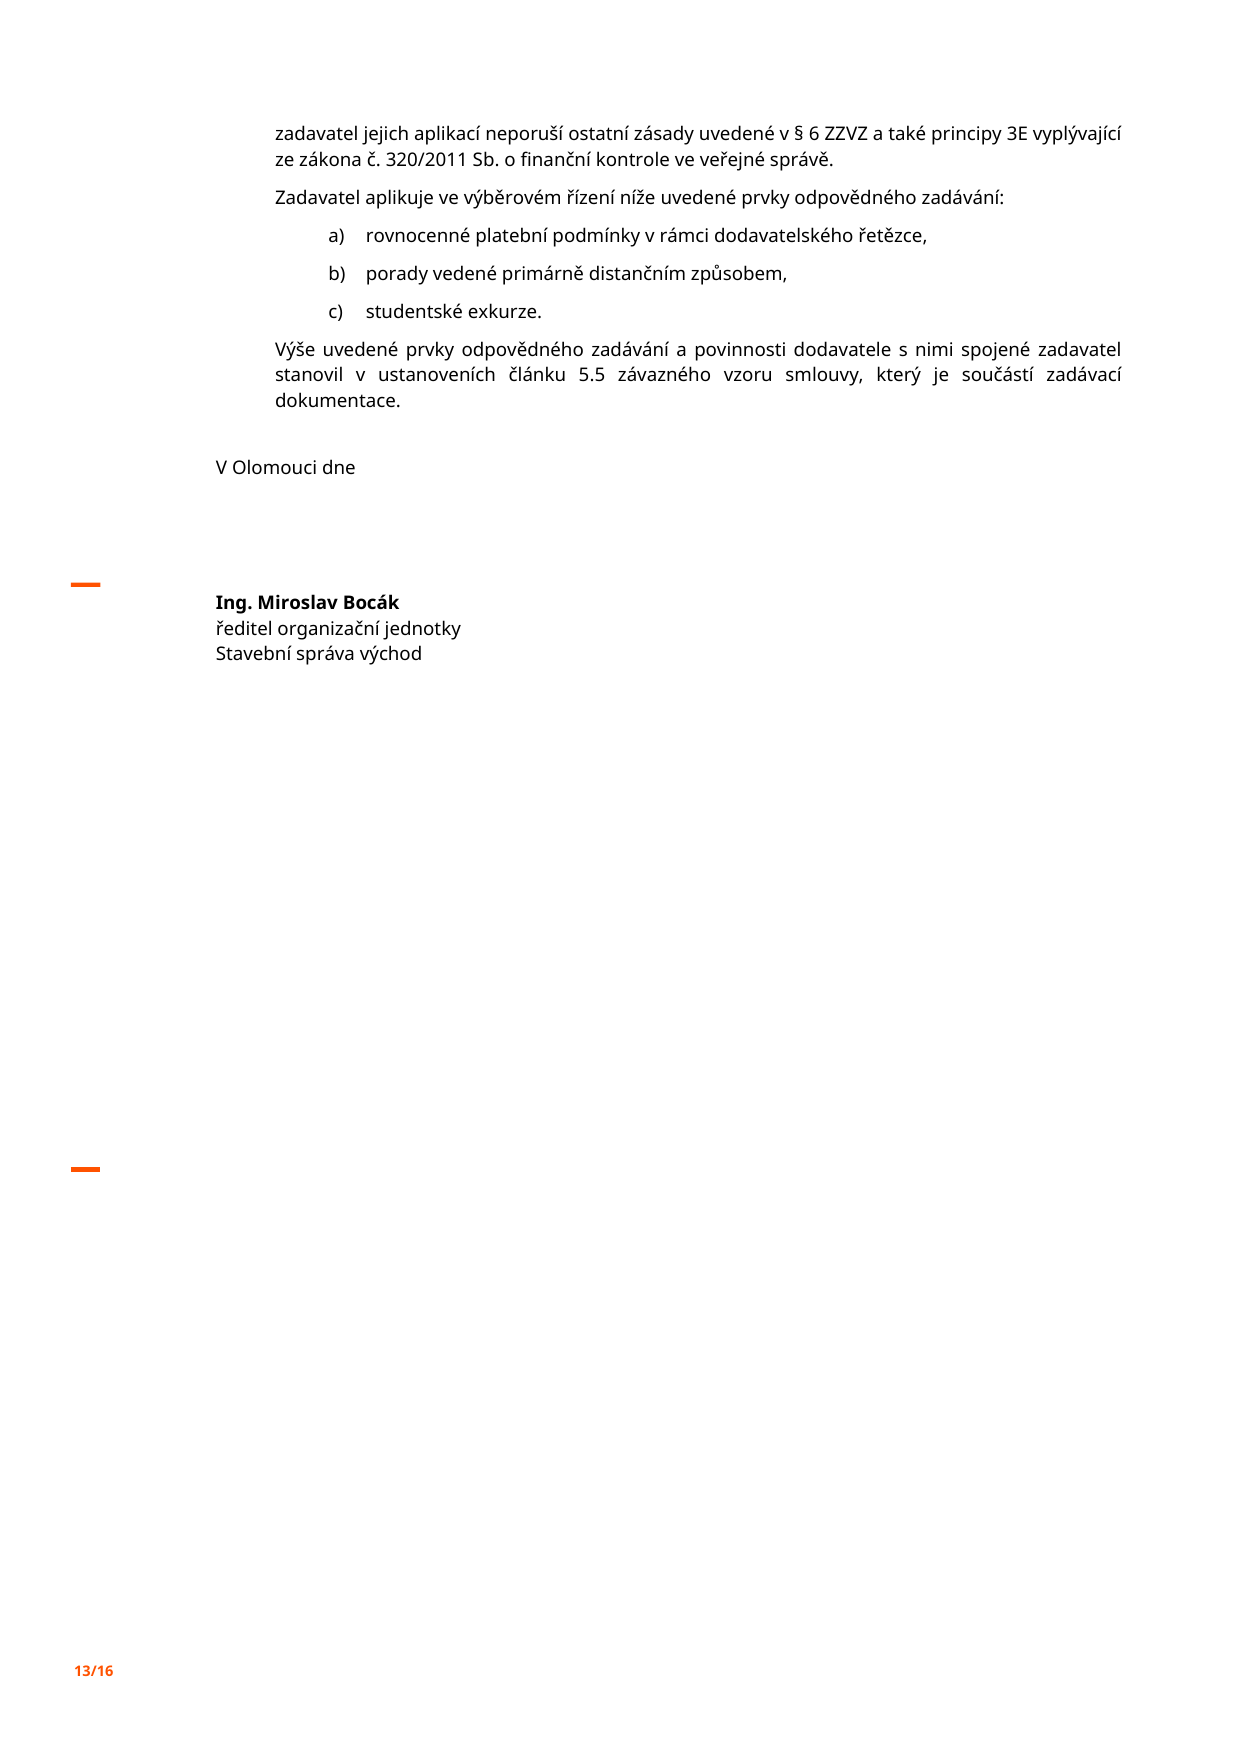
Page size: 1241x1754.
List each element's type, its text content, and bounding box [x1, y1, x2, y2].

list porady vedené primárně distančním způsobem, [328, 260, 1122, 286]
text Zadavatel aplikuje ve výběrovém řízení níže uvedené prvky odpovědného zadávání: [275, 184, 1122, 210]
text V Olomouci dne [216, 446, 1122, 479]
list studentské exkurze. [328, 298, 1122, 324]
text Výše uvedené prvky odpovědného zadávání a povinnosti dodavatele s nimi spojené zadavatel stanovil v ustanoveních článku 5.5 závazného vzoru smlouvy, který je součástí zadávací dokumentace. [275, 336, 1122, 413]
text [275, 121, 1122, 172]
text Stavební správa východ [216, 640, 1122, 666]
text Ing. Miroslav Bocák [216, 589, 1122, 615]
text ředitel organizační jednotky [216, 615, 1122, 640]
list rovnocenné platební podmínky v rámci dodavatelského řetězce, [328, 222, 1122, 248]
